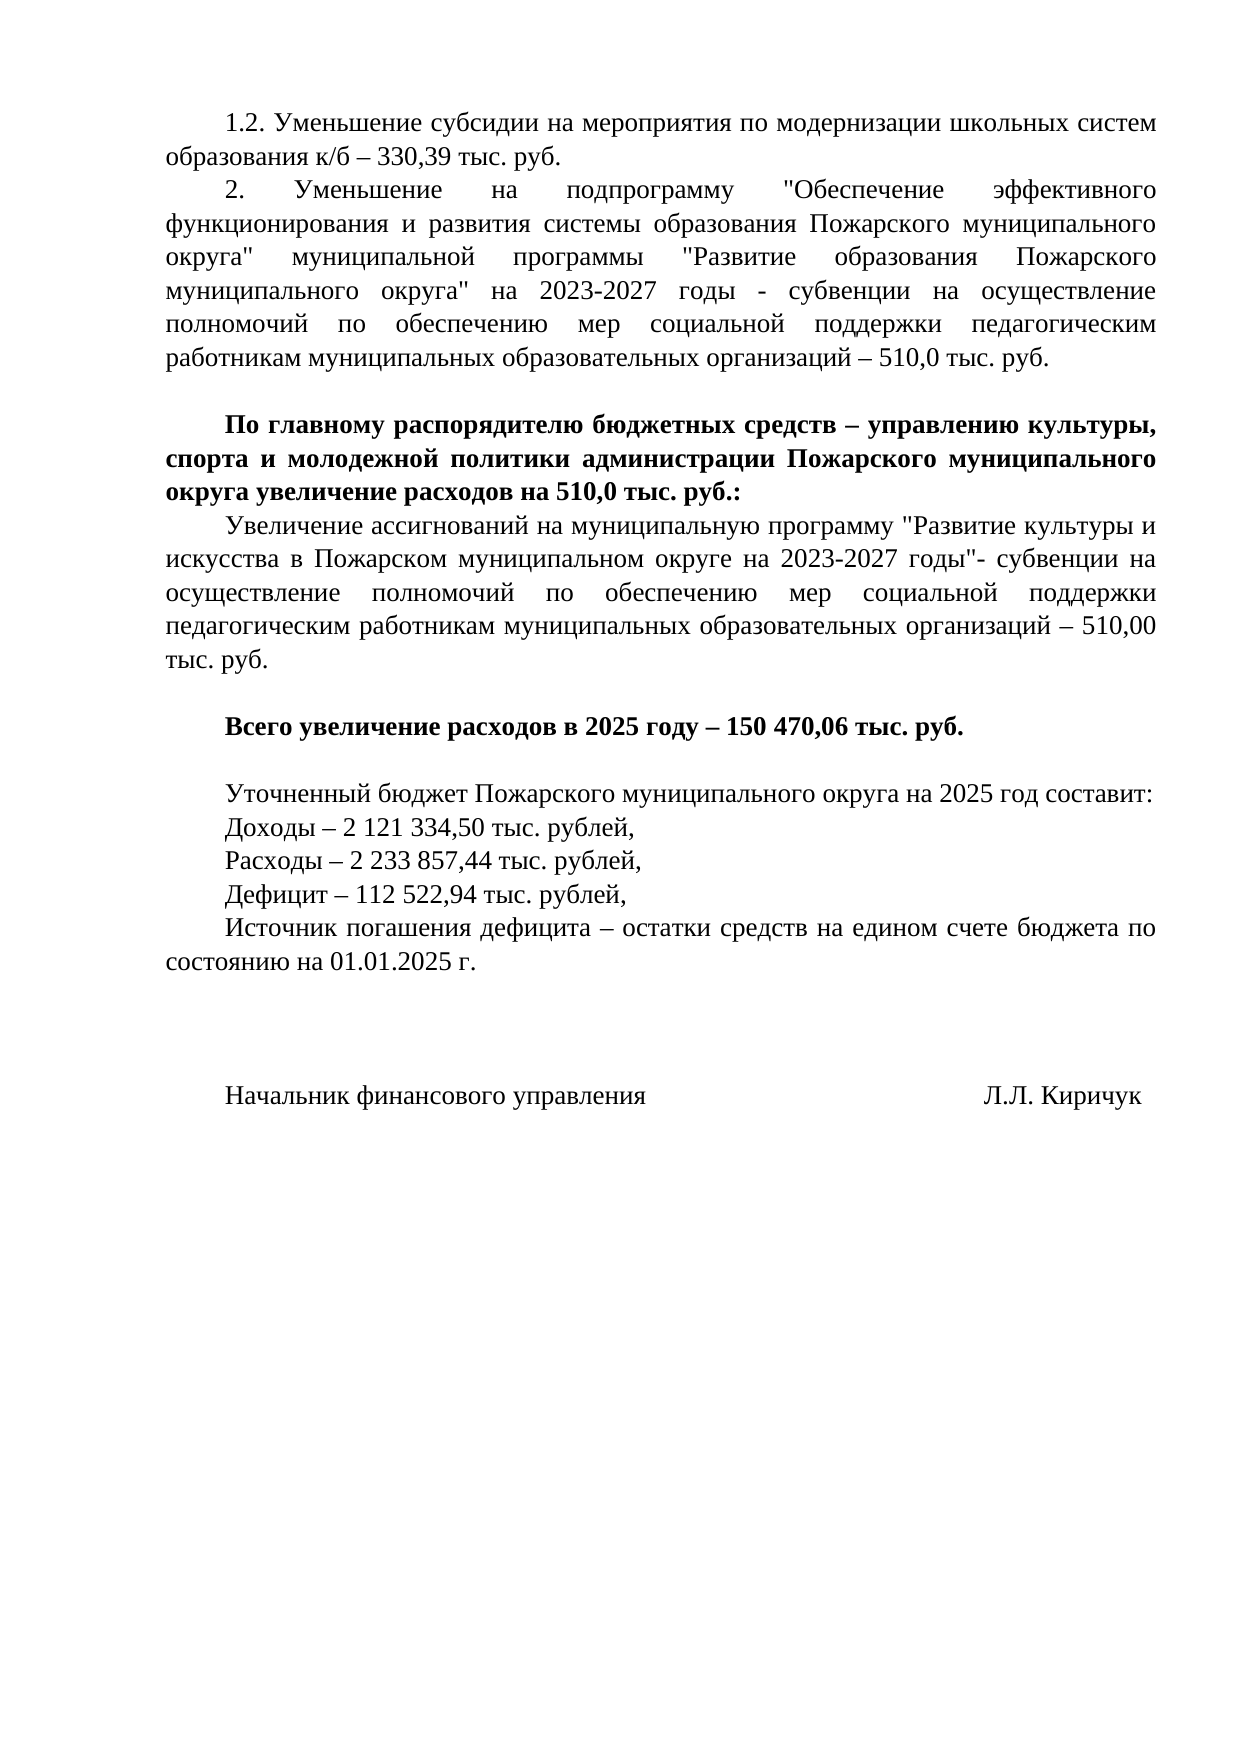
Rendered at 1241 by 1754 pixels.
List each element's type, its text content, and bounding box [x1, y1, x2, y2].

list 1.2. Уменьшение субсидии на мероприятия по модернизации школьных систем образования к/б – 330,39 тыс. руб. [165, 106, 1157, 171]
list Доходы – 2 121 334,50 тыс. рублей, [165, 811, 1157, 842]
list Уточненный бюджет Пожарского муниципального округа на 2025 год составит: [165, 777, 1157, 808]
list Дефицит – 112 522,94 тыс. рублей, [165, 878, 1157, 909]
list По главному распорядителю бюджетных средств – управлению культуры, спорта и молодежной политики администрации Пожарского муниципального округа увеличение расходов на 510,0 тыс. руб.: [165, 408, 1157, 506]
list Источник погашения дефицита – остатки средств на едином счете бюджета по состоянию на 01.01.2025 г. [165, 911, 1157, 976]
list 2. Уменьшение на подпрограмму "Обеспечение эффективного функционирования и развития системы образования Пожарского муниципального округа" муниципальной программы "Развитие образования Пожарского муниципального округа" на 2023-2027 годы - субвенции на осуществление полномочий по обеспечению мер социальной поддержки педагогическим работникам муниципальных образовательных организаций – 510,0 тыс. руб. [165, 173, 1157, 372]
list Всего увеличение расходов в 2025 году – 150 470,06 тыс. руб. [165, 710, 1157, 741]
list Начальник финансового управления Л.Л. Киричук [165, 1079, 1157, 1110]
list Увеличение ассигнований на муниципальную программу "Развитие культуры и искусства в Пожарском муниципальном округе на 2023-2027 годы"- субвенции на осуществление полномочий по обеспечению мер социальной поддержки педагогическим работникам муниципальных образовательных организаций – 510,00 тыс. руб. [165, 509, 1157, 674]
list Расходы – 2 233 857,44 тыс. рублей, [165, 844, 1157, 875]
